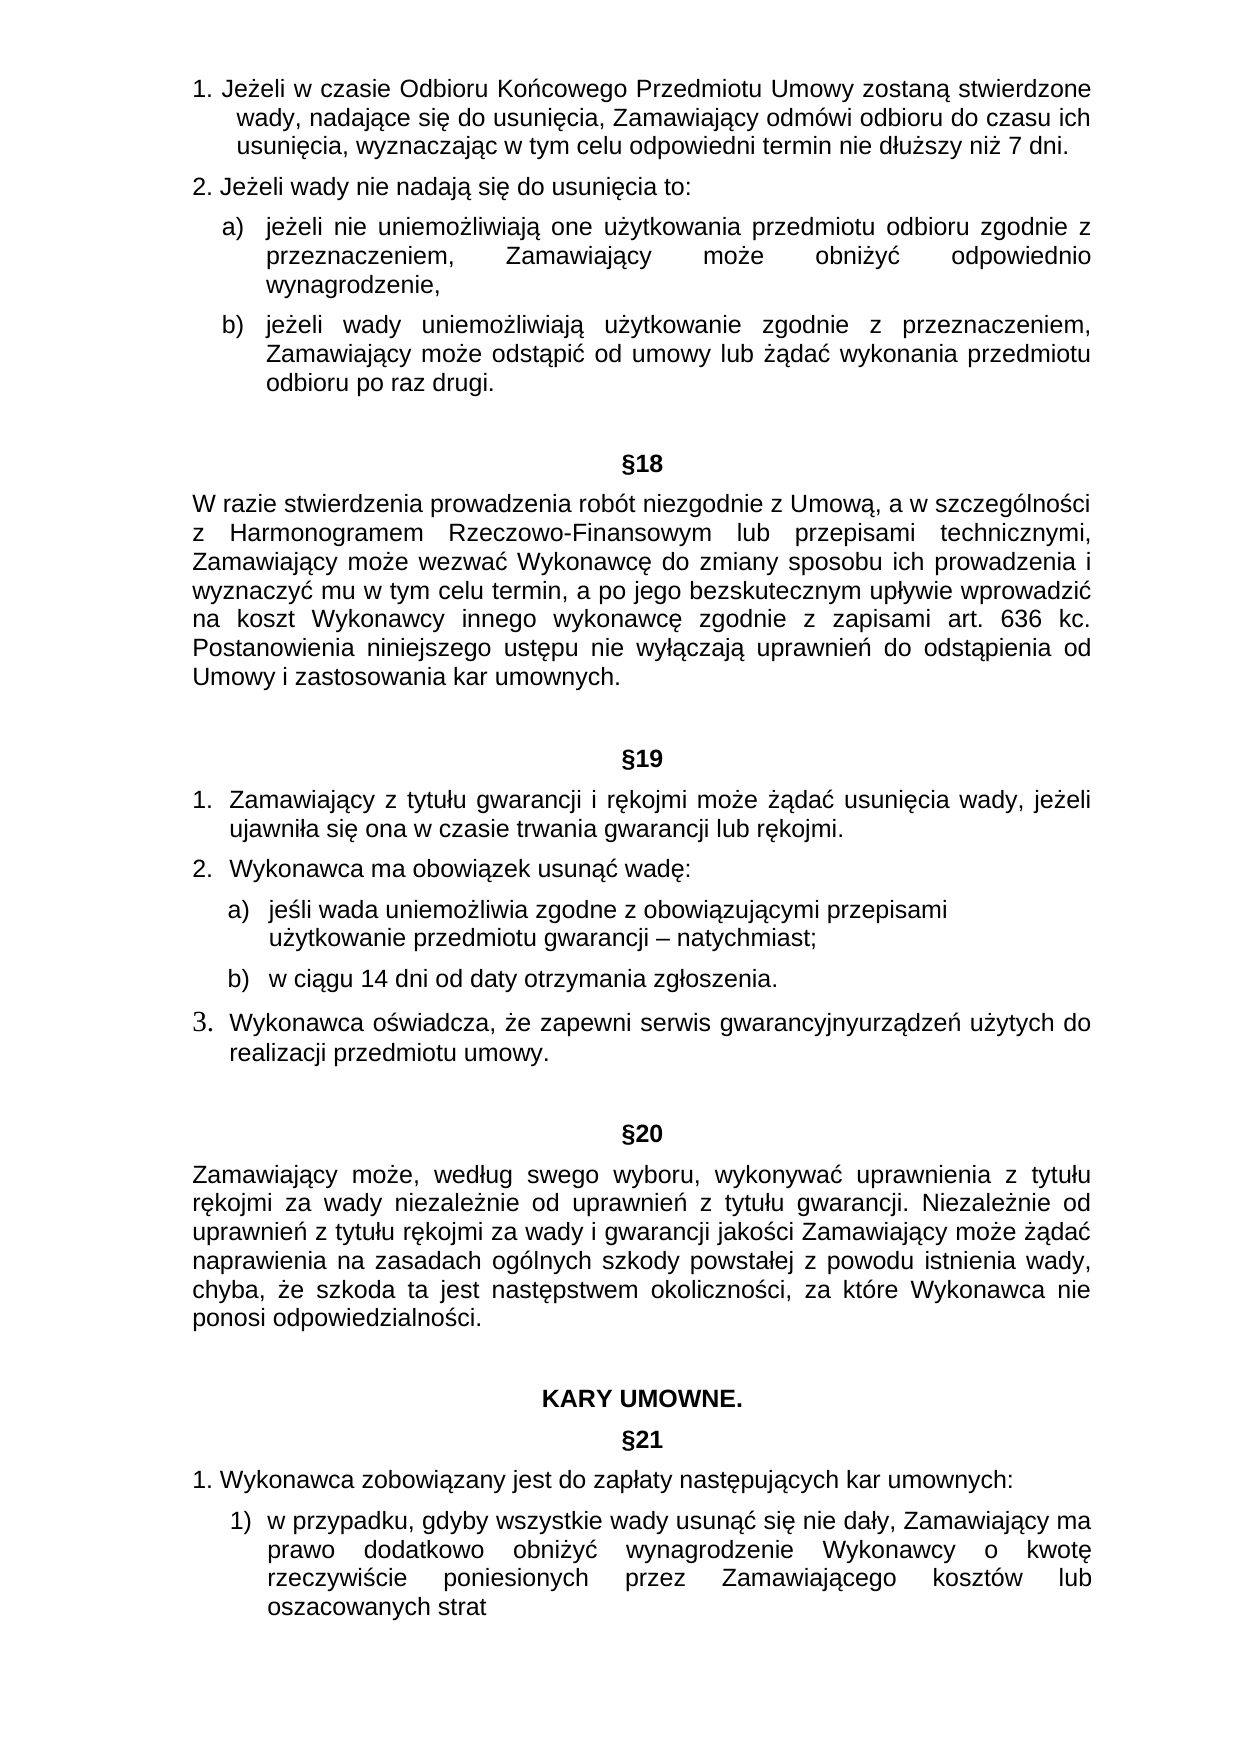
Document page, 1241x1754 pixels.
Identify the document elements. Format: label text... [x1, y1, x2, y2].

text 1. Wykonawca zobowiązany jest do zapłaty następujących kar umownych: [192, 1465, 1093, 1494]
text 1. Jeżeli w czasie Odbioru Końcowego Przedmiotu Umowy zostaną stwierdzone wady, nadające się do usunięcia, Zamawiający odmówi odbioru do czasu ich usunięcia, wyznaczając w tym celu odpowiedni termin nie dłuższy niż 7 dni. [192, 74, 1093, 160]
list jeśli wada uniemożliwia zgodne z obowiązującymi przepisami użytkowanie przedmiotu gwarancji – natychmiast; [227, 895, 1093, 952]
text 2. Jeżeli wady nie nadają się do usunięcia to: [192, 172, 1093, 201]
text Zamawiający może, według swego wyboru, wykonywać uprawnienia z tytułu rękojmi za wady niezależnie od uprawnień z tytułu gwarancji. Niezależnie od uprawnień z tytułu rękojmi za wady i gwarancji jakości Zamawiający może żądać naprawienia na zasadach ogólnych szkody powstałej z powodu istnienia wady, chyba, że szkoda ta jest następstwem okoliczności, za które Wykonawca nie ponosi odpowiedzialności. [192, 1159, 1093, 1332]
list jeżeli nie uniemożliwiają one użytkowania przedmiotu odbioru zgodnie z przeznaczeniem, Zamawiający może obniżyć odpowiednio wynagrodzenie, [222, 212, 1093, 298]
list w przypadku, gdyby wszystkie wady usunąć się nie dały, Zamawiający ma prawo dodatkowo obniżyć wynagrodzenie Wykonawcy o kwotę rzeczywiście poniesionych przez Zamawiającego kosztów lub oszacowanych strat [229, 1506, 1093, 1621]
list w ciągu 14 dni od daty otrzymania zgłoszenia. [227, 964, 1093, 993]
list Zamawiający z tytułu gwarancji i rękojmi może żądać usunięcia wady, jeżeli ujawniła się ona w czasie trwania gwarancji lub rękojmi. [192, 785, 1093, 842]
text W razie stwierdzenia prowadzenia robót niezgodnie z Umową, a w szczególności z Harmonogramem Rzeczowo-Finansowym lub przepisami technicznymi, Zamawiający może wezwać Wykonawcę do zmiany sposobu ich prowadzenia i wyznaczyć mu w tym celu termin, a po jego bezskutecznym upływie wprowadzić na koszt Wykonawcy innego wykonawcę zgodnie z zapisami art. 636 kc. Postanowienia niniejszego ustępu nie wyłączają uprawnień do odstąpienia od Umowy i zastosowania kar umownych. [192, 489, 1093, 691]
text KARY UMOWNE. [192, 1384, 1093, 1413]
text §20 [192, 1119, 1093, 1148]
list jeżeli wady uniemożliwiają użytkowanie zgodnie z przeznaczeniem, Zamawiający może odstąpić od umowy lub żądać wykonania przedmiotu odbioru po raz drugi. [222, 310, 1093, 397]
list Wykonawca oświadcza, że zapewni serwis gwarancyjnyurządzeń użytych do realizacji przedmiotu umowy. [192, 1004, 1093, 1067]
text §21 [192, 1425, 1093, 1454]
text §18 [192, 449, 1093, 478]
list Wykonawca ma obowiązek usunąć wadę: [192, 854, 1093, 883]
text §19 [192, 744, 1093, 773]
